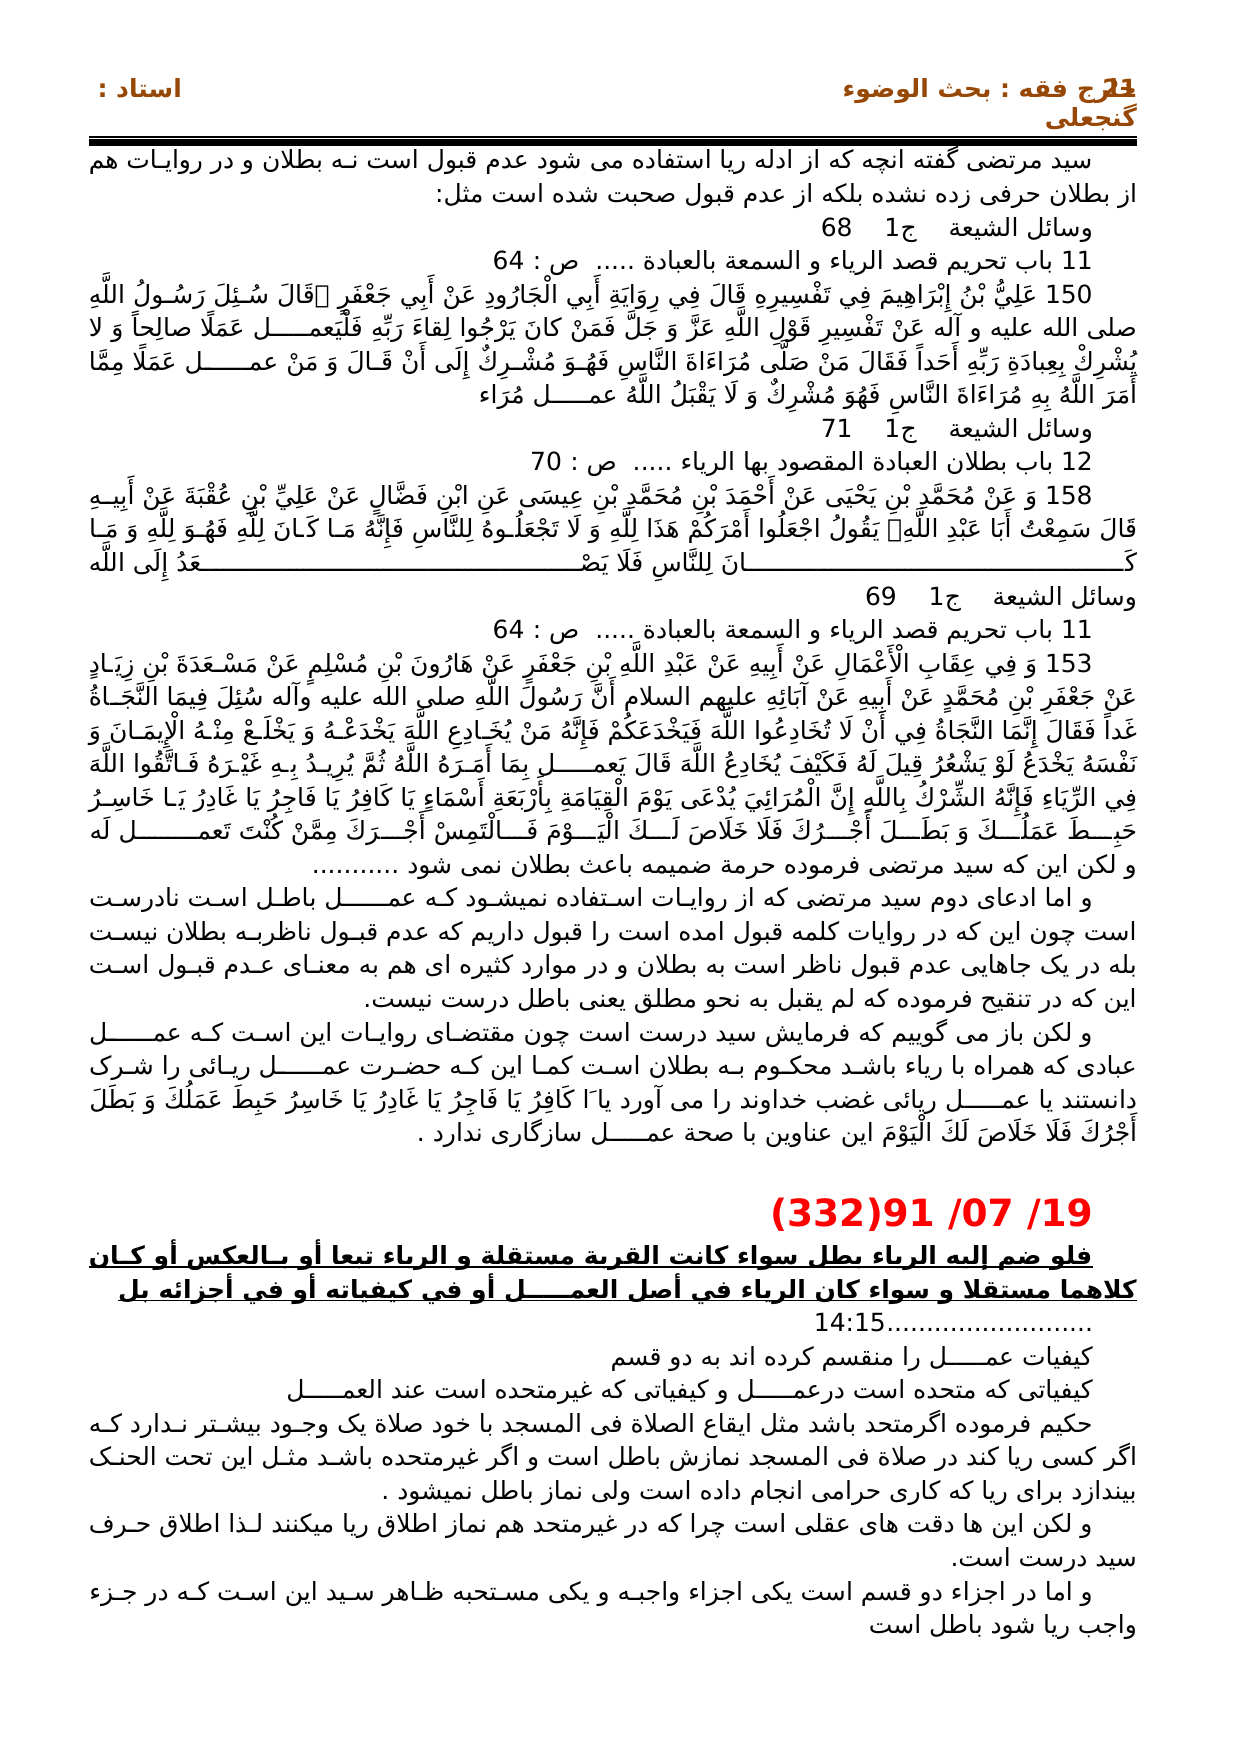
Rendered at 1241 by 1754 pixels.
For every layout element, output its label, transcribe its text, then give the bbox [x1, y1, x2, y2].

text 11 باب تحريم قصد الرياء و السمعة بالعبادة ..... ص : 64 [89, 615, 1137, 644]
text و اما ادعای دوم سید مرتضی که از روایات استفاده نمیشود که عمـــــل باطل است نادرست است چون این که در روایات کلمه قبول امده است را قبول داریم که عدم قبول ناظربه بطلان نیست بله در یک جاهایی عدم قبول ناظر است به بطلان و در موارد کثیره ای هم به معنای عدم قبول است این که در تنقیح فرموده که لم یقبل به نحو مطلق یعنی باطل درست نیست. [89, 884, 1137, 1013]
text ..........................14:15 [89, 1308, 1137, 1337]
text فلو ضم إليه الرياء بطل سواء كانت القربة مستقلة و الرياء تبعا أو بالعكس أو كان كلاهما مستقلا و سواء كان الرياء في أصل العمـــــل أو في كيفياته أو في أجزائه بل [89, 1241, 1137, 1304]
text و لکن این ها دقت های عقلی است چرا که در غیرمتحد هم نماز اطلاق ریا میکنند لذا اطلاق حرف سید درست است. [89, 1509, 1137, 1572]
text حکیم فرموده اگرمتحد باشد مثل ایقاع الصلاة فی المسجد با خود صلاة یک وجود بیشتر ندارد که اگر کسی ریا کند در صلاة فی المسجد نمازش باطل است و اگر غیرمتحده باشد مثل این تحت الحنک بیندازد برای ریا که کاری حرامی انجام داده است ولی نماز باطل نمیشود . [89, 1409, 1137, 1505]
text 153 وَ فِي عِقَابِ الْأَعْمَالِ عَنْ أَبِيهِ عَنْ عَبْدِ اللَّهِ بْنِ جَعْفَرٍ عَنْ هَارُونَ بْنِ مُسْلِمٍ عَنْ مَسْعَدَةَ بْنِ زِيَادٍ عَنْ جَعْفَرِ بْنِ مُحَمَّدٍ عَنْ أَبِيهِ عَنْ آبَائِهِ علیهم السلام أَنَّ رَسُولَ اللَّهِ صلی الله علیه وآله سُئِلَ فِيمَا النَّجَاةُ غَداً فَقَالَ إِنَّمَا النَّجَاةُ فِي أَنْ لَا تُخَادِعُوا اللَّهَ فَيَخْدَعَكُمْ فَإِنَّهُ مَنْ يُخَادِعِ اللَّهَ يَخْدَعْهُ وَ يَخْلَعْ مِنْهُ الْإِيمَانَ وَ نَفْسَهُ يَخْدَعُ لَوْ يَشْعُرُ قِيلَ لَهُ فَكَيْفَ يُخَادِعُ اللَّهَ قَالَ يَعمـــــل بِمَا أَمَرَهُ اللَّهُ ثُمَّ يُرِيدُ بِهِ غَيْرَهُ فَاتَّقُوا اللَّهَ فِي الرِّيَاءِ فَإِنَّهُ الشِّرْكُ بِاللَّهِ إِنَّ الْمُرَائِيَ يُدْعَى يَوْمَ الْقِيَامَةِ بِأَرْبَعَةِ أَسْمَاءٍ يَا كَافِرُ يَا فَاجِرُ يَا غَادِرُ يَا خَاسِرُ حَبِطَ عَمَلُكَ وَ بَطَلَ أَجْرُكَ فَلَا خَلَاصَ لَكَ الْيَوْمَ فَالْتَمِسْ أَجْرَكَ مِمَّنْ كُنْتَ تَعمـــــل لَه‏ و لکن این که سید مرتضی فرموده حرمة ضمیمه باعث بطلان نمی شود ........... [89, 649, 1137, 879]
text و اما در اجزاء دو قسم است یکی اجزاء واجبه و یکی مستحبه ظاهر سید این است که در جزء واجب ریا شود باطل است [89, 1577, 1137, 1639]
text کیفیاتی که متحده است درعمـــــل و کیفیاتی که غیرمتحده است عند العمـــــل [89, 1375, 1137, 1404]
text وسائل الشيعة ج‏1 68 [89, 213, 1137, 242]
text وسائل الشيعة ج‏1 71 [89, 414, 1137, 443]
text 11 باب تحريم قصد الرياء و السمعة بالعبادة ..... ص : 64 [89, 246, 1137, 276]
text سید مرتضی گفته انچه که از ادله ریا استفاده می شود عدم قبول است نه بطلان و در روایات هم از بطلان حرفی زده نشده بلکه از عدم قبول صحبت شده است مثل: [89, 146, 1137, 208]
text 150 عَلِيُّ بْنُ إِبْرَاهِيمَ فِي تَفْسِيرِهِ قَالَ فِي رِوَايَةِ أَبِي الْجَارُودِ عَنْ أَبِي جَعْفَرٍ قَالَ سُئِلَ رَسُولُ اللَّهِ صلی الله علیه و آله عَنْ تَفْسِيرِ قَوْلِ اللَّهِ عَزَّ وَ جَلَّ فَمَنْ كانَ يَرْجُوا لِقاءَ رَبِّهِ فَلْيَعمـــــل عَمَلًا صالِحاً وَ لا يُشْرِكْ بِعِبادَةِ رَبِّهِ أَحَداً فَقَالَ مَنْ صَلَّى مُرَاءَاةَ النَّاسِ فَهُوَ مُشْرِكٌ إِلَى أَنْ قَالَ وَ مَنْ عمـــــل عَمَلًا مِمَّا أَمَرَ اللَّهُ بِهِ مُرَاءَاةَ النَّاسِ فَهُوَ مُشْرِكٌ وَ لَا يَقْبَلُ اللَّهُ عمـــــل مُرَاء [89, 280, 1137, 410]
text و لکن باز می گوییم که فرمایش سید درست است چون مقتضای روایات این است که عمـــــل عبادی که همراه با ریاء باشد محکوم به بطلان است کما این که حضرت عمـــــل ریائی را شرک دانستند یا عمـــــل ریائی غضب خداوند را می آورد یا َا كَافِرُ يَا فَاجِرُ يَا غَادِرُ يَا خَاسِرُ حَبِطَ عَمَلُكَ وَ بَطَلَ أَجْرُكَ فَلَا خَلَاصَ لَكَ الْيَوْمَ این عناوین با صحة عمـــــل سازگاری ندارد . [89, 1018, 1137, 1148]
text 12 باب بطلان العبادة المقصود بها الرياء ..... ص : 70 [89, 448, 1137, 477]
text 19/ 07/ 91(332) [89, 1191, 1137, 1235]
text 158 وَ عَنْ مُحَمَّدِ بْنِ يَحْيَى عَنْ أَحْمَدَ بْنِ مُحَمَّدِ بْنِ عِيسَى عَنِ ابْنِ فَضَّالٍ عَنْ عَلِيِّ بْنِ عُقْبَةَ عَنْ أَبِيهِ قَالَ سَمِعْتُ أَبَا عَبْدِ اللَّهِ يَقُولُ اجْعَلُوا أَمْرَكُمْ هَذَا لِلَّهِ وَ لَا تَجْعَلُوهُ لِلنَّاسِ فَإِنَّهُ مَا كَانَ لِلَّهِ فَهُوَ لِلَّهِ وَ مَا كَانَ لِلنَّاسِ فَلَا يَصْعَدُ إِلَى اللَّه‏ وسائل الشيعة ج‏1 69 [89, 481, 1137, 611]
text کیفیات عمـــــل را منقسم کرده اند به دو قسم [89, 1342, 1137, 1371]
